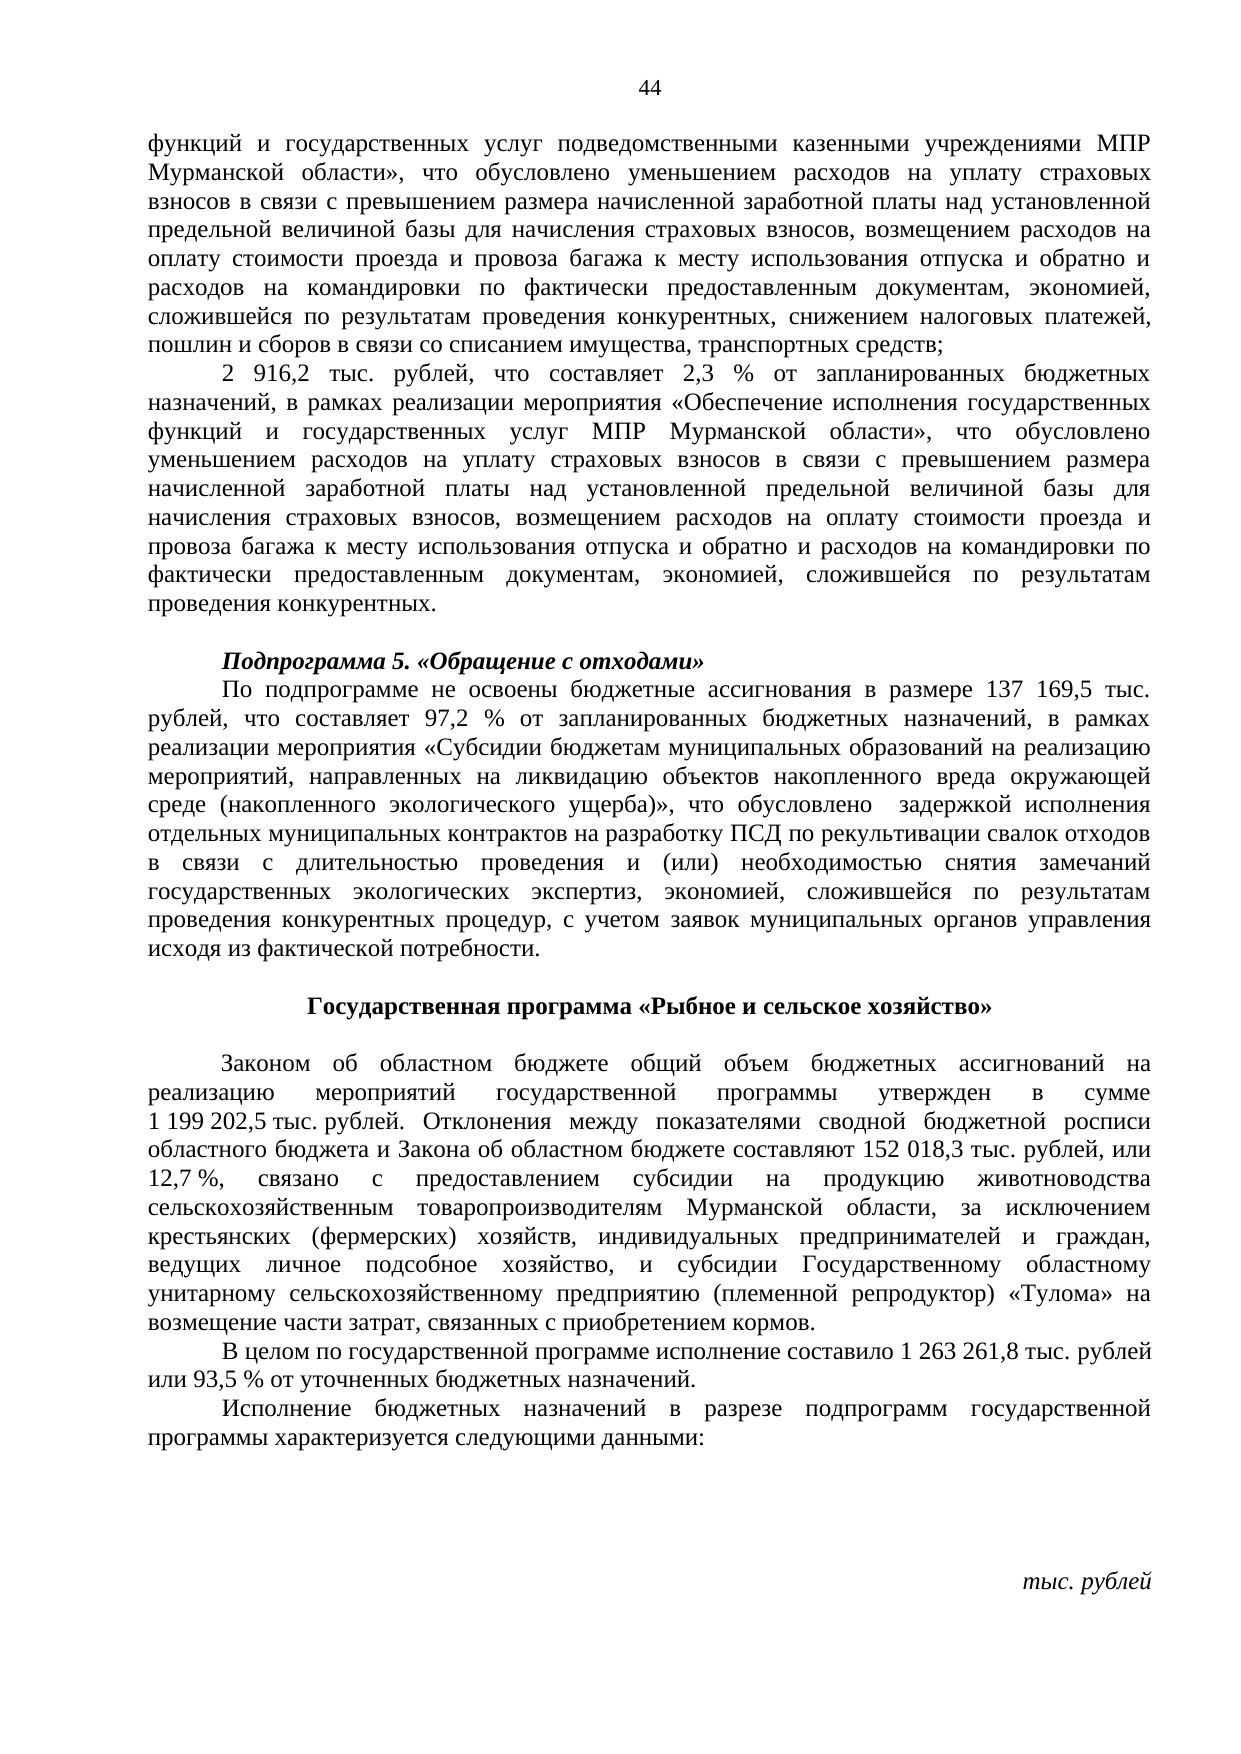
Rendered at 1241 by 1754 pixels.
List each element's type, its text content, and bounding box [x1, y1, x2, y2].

text По подпрограмме не освоены бюджетные ассигнования в размере 137 169,5 тыс. рублей, что составляет 97,2 % от запланированных бюджетных назначений, в рамках реализации мероприятия «Субсидии бюджетам муниципальных образований на реализацию мероприятий, направленных на ликвидацию объектов накопленного вреда окружающей среде (накопленного экологического ущерба)», что обусловлено задержкой исполнения отдельных муниципальных контрактов на разработку ПСД по рекультивации свалок отходов в связи с длительностью проведения и (или) необходимостью снятия замечаний государственных экологических экспертиз, экономией, сложившейся по результатам проведения конкурентных процедур, с учетом заявок муниципальных органов управления исходя из фактической потребности. [148, 674, 1152, 962]
text Исполнение бюджетных назначений в разрезе подпрограмм государственной программы характеризуется следующими данными: [148, 1393, 1152, 1451]
text Подпрограмма 5. «Обращение с отходами» [148, 646, 1152, 674]
text В целом по государственной программе исполнение составило 1 263 261,8 тыс. рублей или 93,5 % от уточненных бюджетных назначений. [148, 1336, 1152, 1393]
subtitle Государственная программа «Рыбное и сельское хозяйство» [148, 991, 1152, 1019]
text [148, 128, 1152, 358]
text Законом об областном бюджете общий объем бюджетных ассигнований на реализацию мероприятий государственной программы утвержден в сумме 1 199 202,5 тыс. рублей. Отклонения между показателями сводной бюджетной росписи областного бюджета и Закона об областном бюджете составляют 152 018,3 тыс. рублей, или 12,7 %, связано с предоставлением субсидии на продукцию животноводства сельскохозяйственным товаропроизводителям Мурманской области, за исключением крестьянских (фермерских) хозяйств, индивидуальных предпринимателей и граждан, ведущих личное подсобное хозяйство, и субсидии Государственному областному унитарному сельскохозяйственному предприятию (племенной репродуктор) «Тулома» на возмещение части затрат, связанных с приобретением кормов. [148, 1048, 1152, 1336]
text тыс. рублей [148, 1566, 1152, 1594]
text 2 916,2 тыс. рублей, что составляет 2,3 % от запланированных бюджетных назначений, в рамках реализации мероприятия «Обеспечение исполнения государственных функций и государственных услуг МПР Мурманской области», что обусловлено уменьшением расходов на уплату страховых взносов в связи с превышением размера начисленной заработной платы над установленной предельной величиной базы для начисления страховых взносов, возмещением расходов на оплату стоимости проезда и провоза багажа к месту использования отпуска и обратно и расходов на командировки по фактически предоставленным документам, экономией, сложившейся по результатам проведения конкурентных. [148, 358, 1152, 617]
